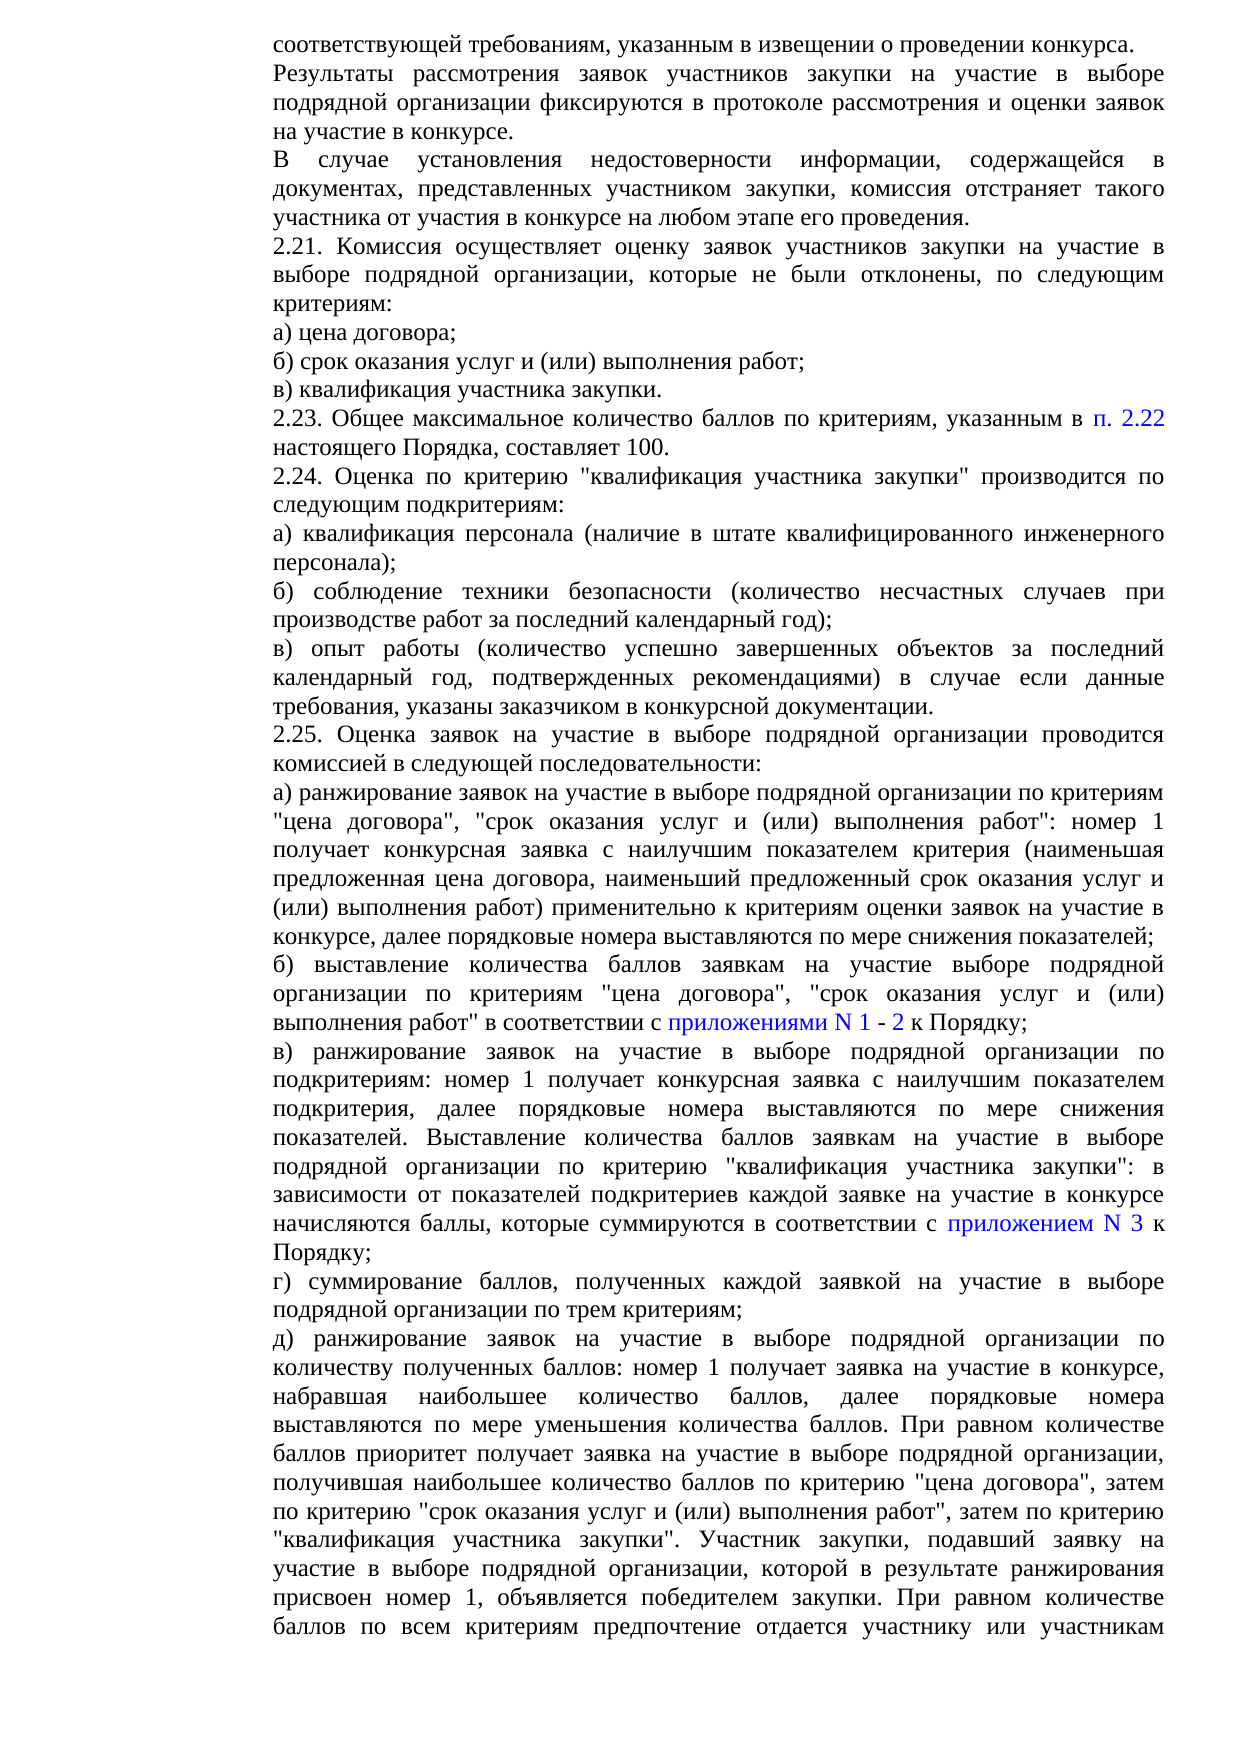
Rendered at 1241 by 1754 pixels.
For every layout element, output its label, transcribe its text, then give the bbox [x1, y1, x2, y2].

text а) ранжирование заявок на участие в выборе подрядной организации по критериям "цена договора", "срок оказания услуг и (или) выполнения работ": номер 1 получает конкурсная заявка с наилучшим показателем критерия (наименьшая предложенная цена договора, наименьший предложенный срок оказания услуг и (или) выполнения работ) применительно к критериям оценки заявок на участие в конкурсе, далее порядковые номера выставляются по мере снижения показателей; [273, 777, 1165, 949]
text 2.24. Оценка по критерию "квалификация участника закупки" производится по следующим подкритериям: [273, 461, 1165, 518]
text в) квалификация участника закупки. [273, 374, 1165, 403]
text а) квалификация персонала (наличие в штате квалифицированного инженерного персонала); [273, 518, 1165, 576]
text Результаты рассмотрения заявок участников закупки на участие в выборе подрядной организации фиксируются в протоколе рассмотрения и оценки заявок на участие в конкурсе. [273, 58, 1165, 144]
text в) ранжирование заявок на участие в выборе подрядной организации по подкритериям: номер 1 получает конкурсная заявка с наилучшим показателем подкритерия, далее порядковые номера выставляются по мере снижения показателей. Выставление количества баллов заявкам на участие в выборе подрядной организации по критерию "квалификация участника закупки": в зависимости от показателей подкритериев каждой заявке на участие в конкурсе начисляются баллы, которые суммируются в соответствии с приложением N 3 к Порядку; [273, 1036, 1165, 1266]
text а) цена договора; [273, 317, 1165, 346]
text в) опыт работы (количество успешно завершенных объектов за последний календарный год, подтвержденных рекомендациями) в случае если данные требования, указаны заказчиком в конкурсной документации. [273, 633, 1165, 719]
text г) суммирование баллов, полученных каждой заявкой на участие в выборе подрядной организации по трем критериям; [273, 1266, 1165, 1323]
text 2.23. Общее максимальное количество баллов по критериям, указанным в п. 2.22 настоящего Порядка, составляет 100. [273, 403, 1165, 461]
text 2.21. Комиссия осуществляет оценку заявок участников закупки на участие в выборе подрядной организации, которые не были отклонены, по следующим критериям: [273, 231, 1165, 317]
text 2.25. Оценка заявок на участие в выборе подрядной организации проводится комиссией в следующей последовательности: [273, 719, 1165, 777]
text В случае установления недостоверности информации, содержащейся в документах, представленных участником закупки, комиссия отстраняет такого участника от участия в конкурсе на любом этапе его проведения. [273, 144, 1165, 231]
text б) соблюдение техники безопасности (количество несчастных случаев при производстве работ за последний календарный год); [273, 576, 1165, 633]
text б) выставление количества баллов заявкам на участие выборе подрядной организации по критериям "цена договора", "срок оказания услуг и (или) выполнения работ" в соответствии с приложениями N 1 - 2 к Порядку; [273, 949, 1165, 1036]
text б) срок оказания услуг и (или) выполнения работ; [273, 346, 1165, 374]
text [273, 29, 1165, 58]
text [273, 1323, 1165, 1639]
